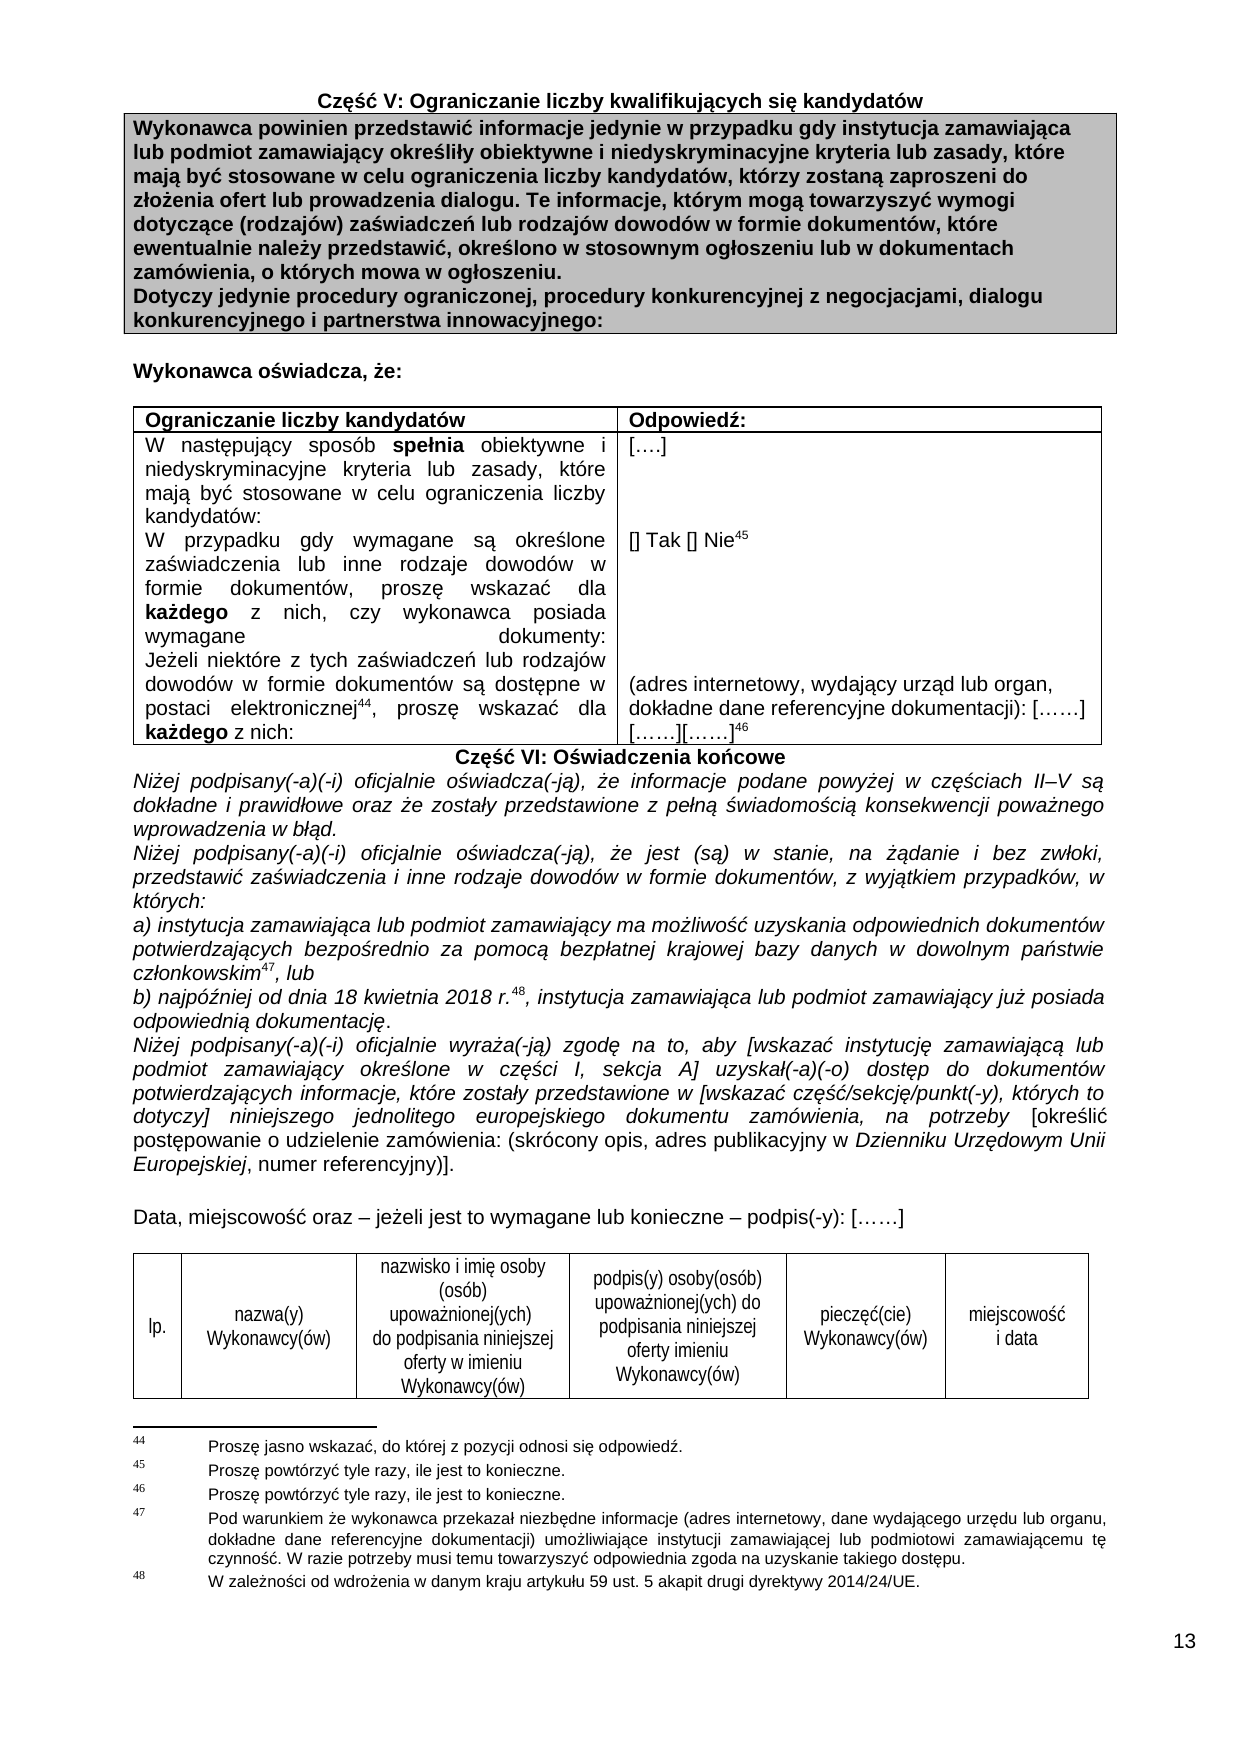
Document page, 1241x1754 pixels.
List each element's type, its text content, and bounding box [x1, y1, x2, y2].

text a) instytucja zamawiająca lub podmiot zamawiający ma możliwość uzyskania odpowiednich dokumentów potwierdzających bezpośrednio za pomocą bezpłatnej krajowej bazy danych w dowolnym państwie członkowskim, lub [133, 913, 1107, 984]
title Część VI: Oświadczenia końcowe [133, 745, 1107, 769]
table_header podpis(y) osoby(osób) upoważnionej(ych) do podpisania niniejszej oferty imieniu Wykonawcy(ów) [570, 1254, 786, 1398]
table_header nazwisko i imię osoby (osób) upoważnionej(ych) do podpisania niniejszej oferty w imieniu Wykonawcy(ów) [357, 1254, 569, 1398]
text Wykonawca oświadcza, że: [133, 358, 1107, 382]
table_cell W następujący sposób spełnia obiektywne i niedyskryminacyjne kryteria lub zasady, które mają być stosowane w celu ograniczenia liczby kandydatów: W przypadku gdy wymagane są określone zaświadczenia lub inne rodzaje dowodów w formie dokumentów, proszę wskazać dla każdego z nich, czy wykonawca posiada wymagane dokumenty: Jeżeli niektóre z tych zaświadczeń lub rodzajów dowodów w formie dokumentów są dostępne w postaci elektronicznej, proszę wskazać dla każdego z nich: [134, 433, 617, 744]
table_header nazwa(y) Wykonawcy(ów) [182, 1254, 356, 1398]
text b) najpóźniej od dnia 18 kwietnia 2018 r., instytucja zamawiająca lub podmiot zamawiający już posiada odpowiednią dokumentację. [133, 984, 1107, 1032]
text Niżej podpisany(-a)(-i) oficjalnie oświadcza(-ją), że jest (są) w stanie, na żądanie i bez zwłoki, przedstawić zaświadczenia i inne rodzaje dowodów w formie dokumentów, z wyjątkiem przypadków, w których: [133, 841, 1107, 913]
text Data, miejscowość oraz – jeżeli jest to wymagane lub konieczne – podpis(-y): [……] [133, 1205, 1107, 1229]
table_header Ograniczanie liczby kandydatów [134, 408, 617, 431]
title Część V: Ograniczanie liczby kwalifikujących się kandydatów [133, 89, 1107, 113]
text Niżej podpisany(-a)(-i) oficjalnie wyraża(-ją) zgodę na to, aby [wskazać instytucję zamawiającą lub podmiot zamawiający określone w części I, sekcja A] uzyskał(-a)(-o) dostęp do dokumentów potwierdzających informacje, które zostały przedstawione w [wskazać część/sekcję/punkt(-y), których to dotyczy] niniejszego jednolitego europejskiego dokumentu zamówienia, na potrzeby [określić postępowanie o udzielenie zamówienia: (skrócony opis, adres publikacyjny w Dzienniku Urzędowym Unii Europejskiej, numer referencyjny)]. [133, 1032, 1107, 1176]
table_cell [….] [] Tak [] Nie (adres internetowy, wydający urząd lub organ, dokładne dane referencyjne dokumentacji): [……][……][……] [618, 433, 1101, 744]
text Wykonawca powinien przedstawić informacje jedynie w przypadku gdy instytucja zamawiająca lub podmiot zamawiający określiły obiektywne i niedyskryminacyjne kryteria lub zasady, które mają być stosowane w celu ograniczenia liczby kandydatów, którzy zostaną zaproszeni do złożenia ofert lub prowadzenia dialogu. Te informacje, którym mogą towarzyszyć wymogi dotyczące (rodzajów) zaświadczeń lub rodzajów dowodów w formie dokumentów, które ewentualnie należy przedstawić, określono w stosownym ogłoszeniu lub w dokumentach zamówienia, o których mowa w ogłoszeniu. Dotyczy jedynie procedury ograniczonej, procedury konkurencyjnej z negocjacjami, dialogu konkurencyjnego i partnerstwa innowacyjnego: [125, 114, 1116, 333]
table_header Odpowiedź: [618, 408, 1101, 431]
table_header lp. [134, 1254, 181, 1398]
table_header miejscowość i data [946, 1254, 1088, 1398]
table_header pieczęć(cie) Wykonawcy(ów) [787, 1254, 945, 1398]
text Niżej podpisany(-a)(-i) oficjalnie oświadcza(-ją), że informacje podane powyżej w częściach II–V są dokładne i prawidłowe oraz że zostały przedstawione z pełną świadomością konsekwencji poważnego wprowadzenia w błąd. [133, 769, 1107, 841]
